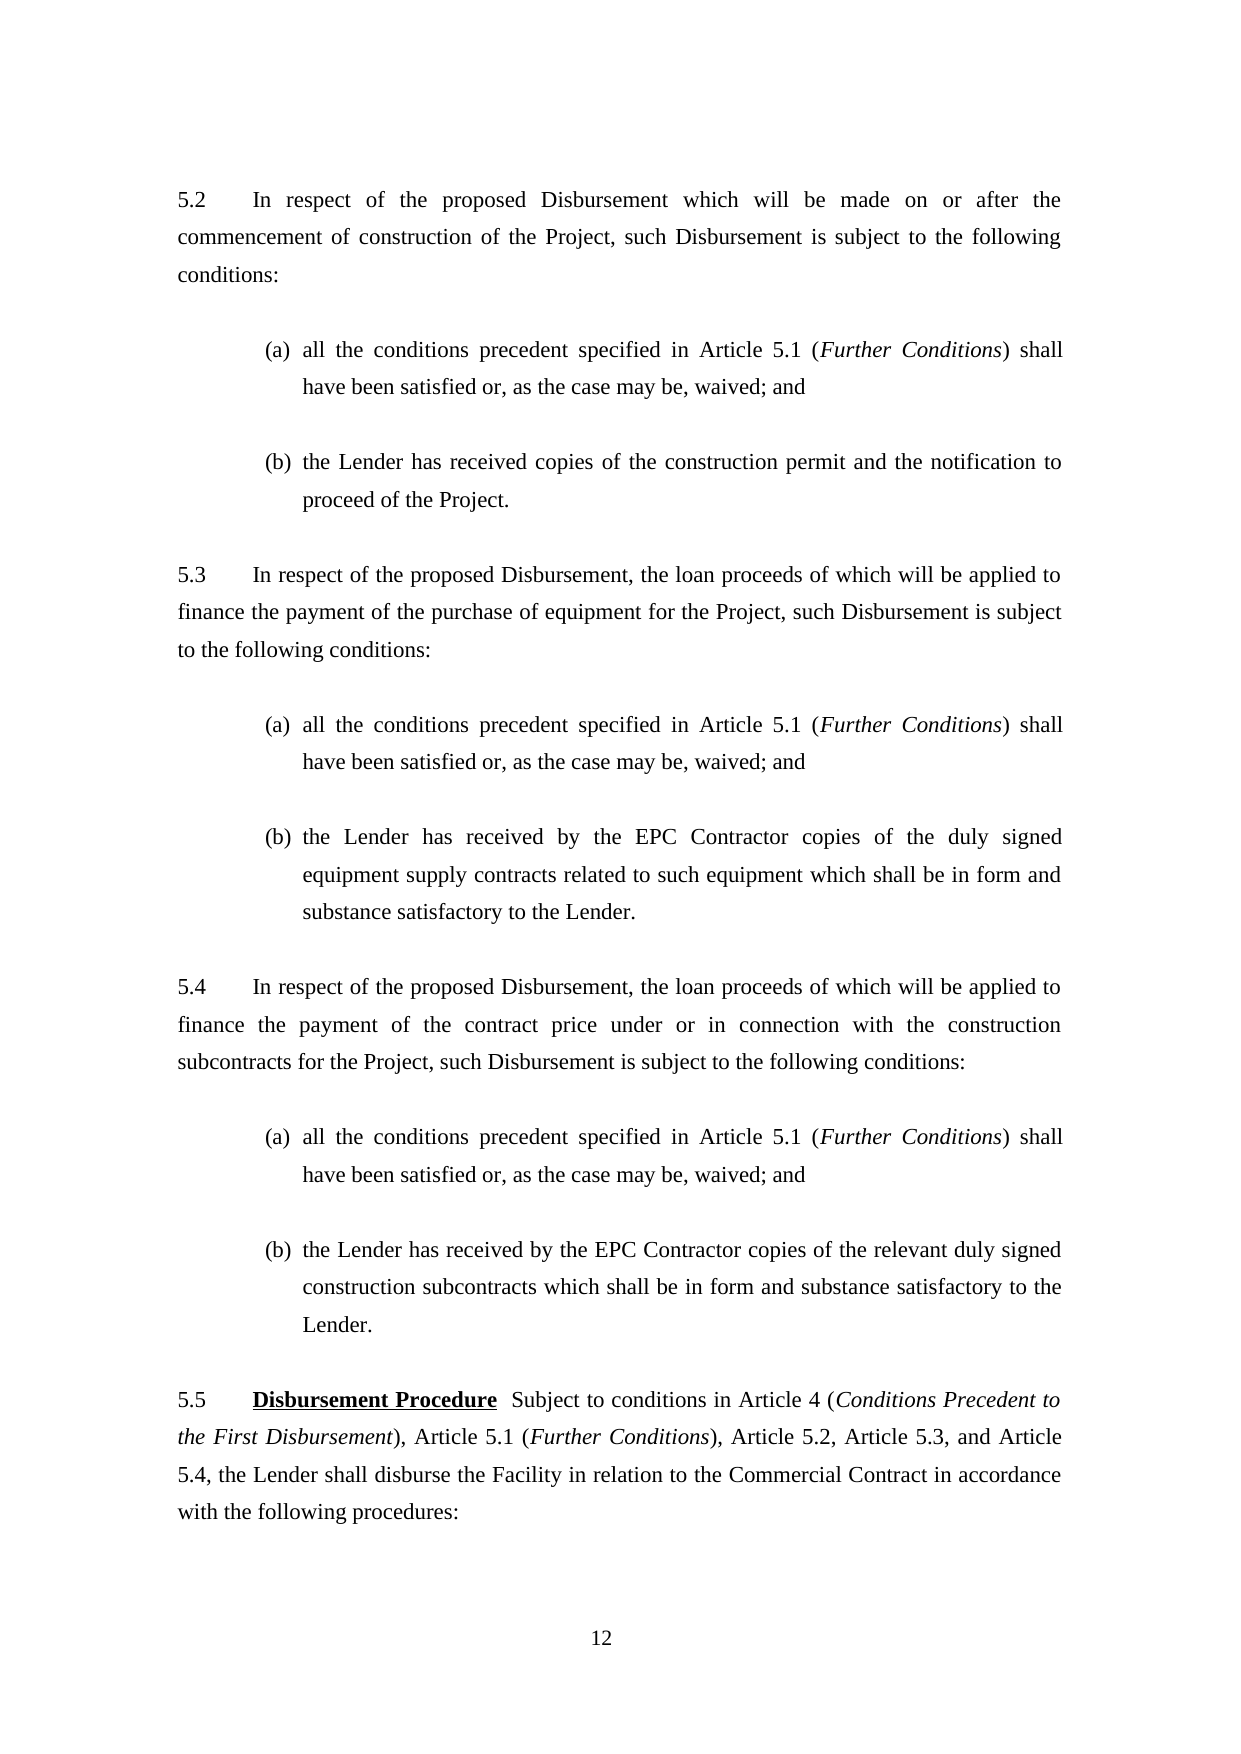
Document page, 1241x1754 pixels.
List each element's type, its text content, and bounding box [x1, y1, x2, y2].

list the Lender has received copies of the construction permit and the notification to proceed of the Project. [265, 440, 1063, 515]
text 5.4 In respect of the proposed Disbursement, the loan proceeds of which will be applied to finance the payment of the contract price under or in connection with the construction subcontracts for the Project, such Disbursement is subject to the following conditions: [177, 965, 1063, 1077]
list the Lender has received by the EPC Contractor copies of the duly signed equipment supply contracts related to such equipment which shall be in form and substance satisfactory to the Lender. [265, 815, 1063, 927]
list all the conditions precedent specified in Article 5.1 (Further Conditions) shall have been satisfied or, as the case may be, waived; and [265, 327, 1063, 402]
list the Lender has received by the EPC Contractor copies of the relevant duly signed construction subcontracts which shall be in form and substance satisfactory to the Lender. [265, 1227, 1063, 1340]
text 5.2 In respect of the proposed Disbursement which will be made on or after the commencement of construction of the Project, such Disbursement is subject to the following conditions: [177, 177, 1063, 290]
list all the conditions precedent specified in Article 5.1 (Further Conditions) shall have been satisfied or, as the case may be, waived; and [265, 702, 1063, 777]
list all the conditions precedent specified in Article 5.1 (Further Conditions) shall have been satisfied or, as the case may be, waived; and [265, 1115, 1063, 1190]
text 5.3 In respect of the proposed Disbursement, the loan proceeds of which will be applied to finance the payment of the purchase of equipment for the Project, such Disbursement is subject to the following conditions: [177, 552, 1063, 665]
text 5.5 Disbursement Procedure Subject to conditions in Article 4 (Conditions Precedent to the First Disbursement), Article 5.1 (Further Conditions), Article 5.2, Article 5.3, and Article 5.4, the Lender shall disburse the Facility in relation to the Commercial Contract in accordance with the following procedures: [177, 1377, 1063, 1527]
